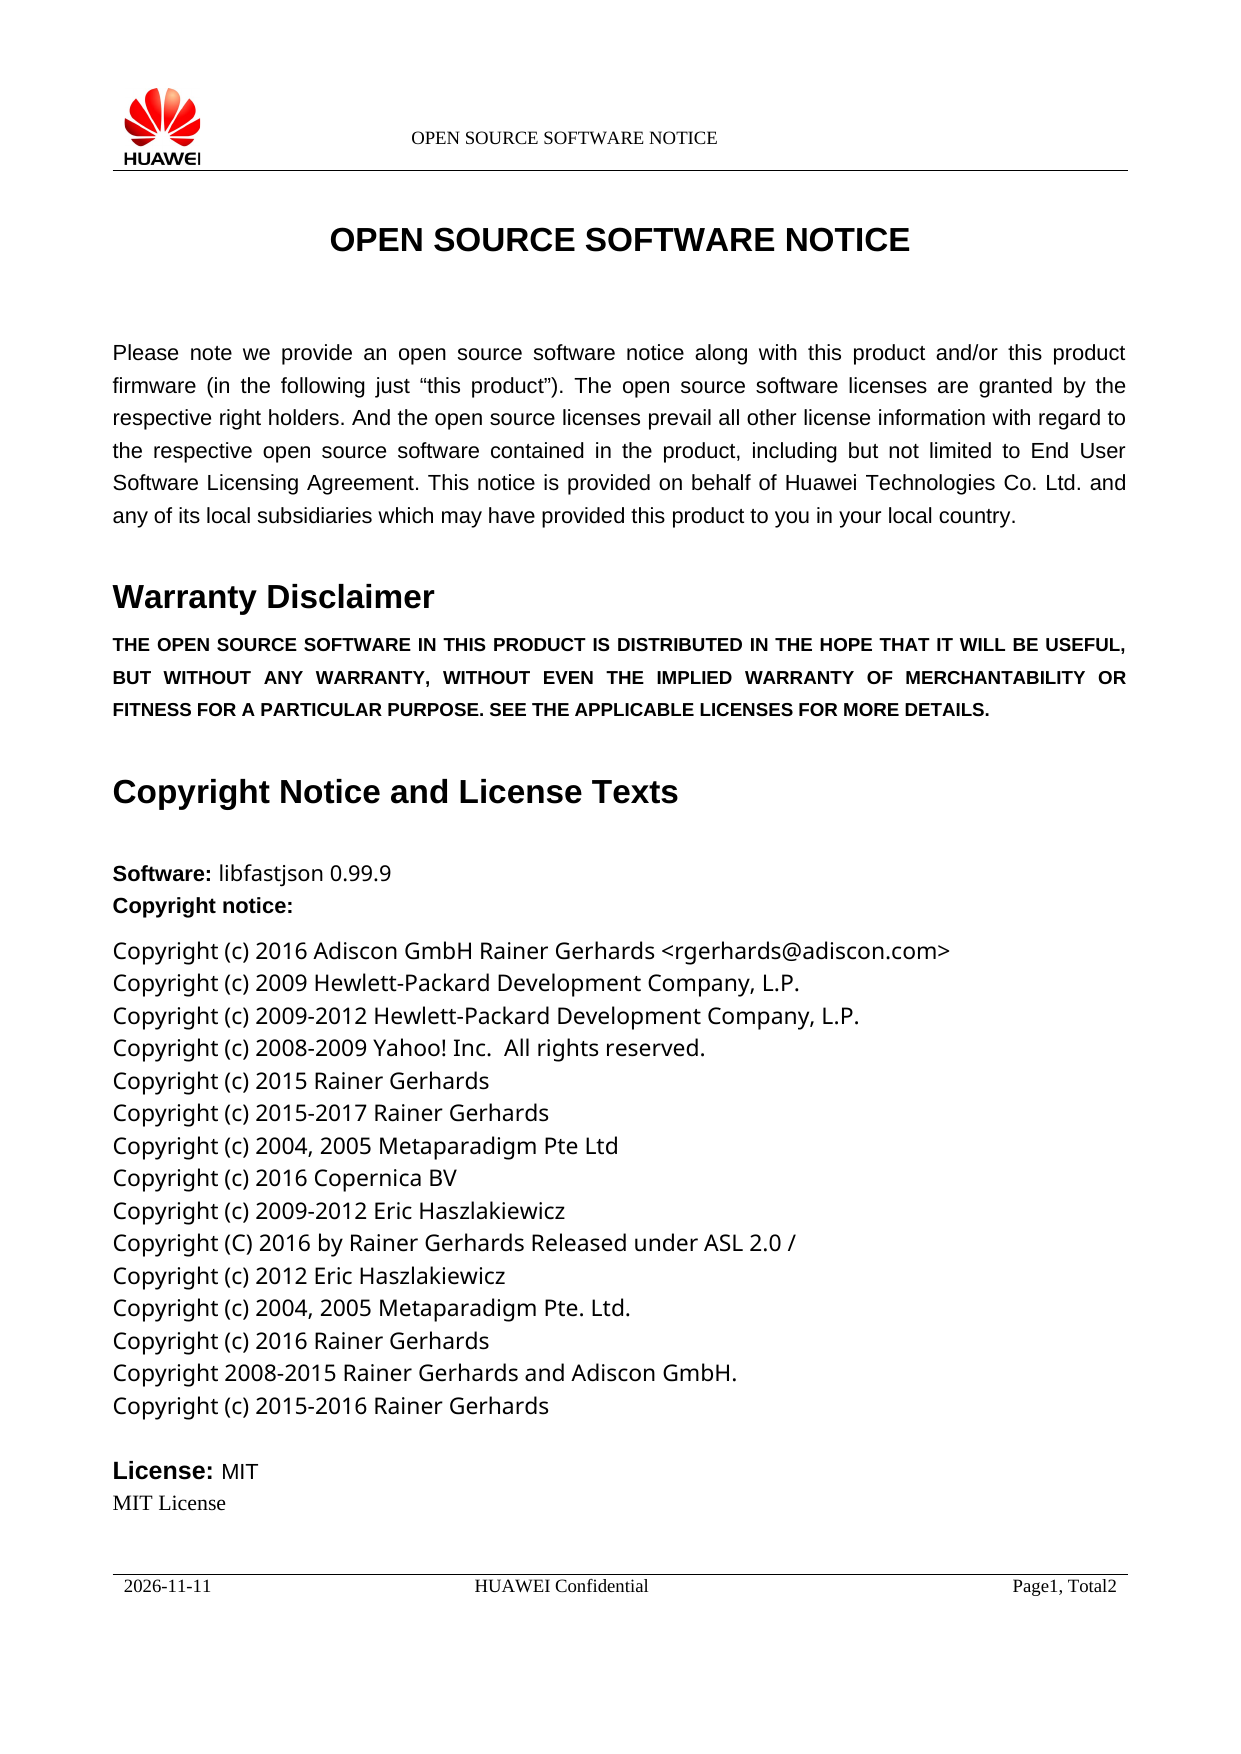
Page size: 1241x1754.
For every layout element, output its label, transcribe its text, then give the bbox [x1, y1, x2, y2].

text Copyright (c) 2016 Adiscon GmbH Rainer Gerhards <rgerhards@adiscon.com> Copyright (c) 2009 Hewlett-Packard Development Company, L.P. Copyright (c) 2009-2012 Hewlett-Packard Development Company, L.P. Copyright (c) 2008-2009 Yahoo! Inc. All rights reserved. Copyright (c) 2015 Rainer Gerhards Copyright (c) 2015-2017 Rainer Gerhards Copyright (c) 2004, 2005 Metaparadigm Pte Ltd Copyright (c) 2016 Copernica BV Copyright (c) 2009-2012 Eric Haszlakiewicz Copyright (C) 2016 by Rainer Gerhards Released under ASL 2.0 / Copyright (c) 2012 Eric Haszlakiewicz Copyright (c) 2004, 2005 Metaparadigm Pte. Ltd. Copyright (c) 2016 Rainer Gerhards Copyright 2008-2015 Rainer Gerhards and Adiscon GmbH. Copyright (c) 2015-2016 Rainer Gerhards [112, 934, 1128, 1454]
title Software: libfastjson 0.99.9 [112, 856, 1128, 889]
text OPEN SOURCE SOFTWARE NOTICE [112, 206, 1128, 271]
text Copyright notice: [112, 889, 1128, 921]
text The open source software in this product is distributed in the hope that it will be useful, but WITHOUT ANY WARRANTY, without even the implied warranty of MERCHANTABILITY or FITNESS FOR A PARTICULAR PURPOSE. See the applicable licenses for more details. [112, 629, 1128, 726]
text Please note we provide an open source software notice along with this product and/or this product firmware (in the following just “this product”). The open source software licenses are granted by the respective right holders. And the open source licenses prevail all other license information with regard to the respective open source software contained in the product, including but not limited to End User Software Licensing Agreement. This notice is provided on behalf of Huawei Technologies Co. Ltd. and any of its local subsidiaries which may have provided this product to you in your local country. [112, 336, 1128, 531]
picture [124, 88, 201, 165]
text Warranty Disclaimer [112, 564, 1128, 629]
text Copyright Notice and License Texts [112, 759, 1128, 824]
text License: MIT [112, 1454, 1128, 1486]
